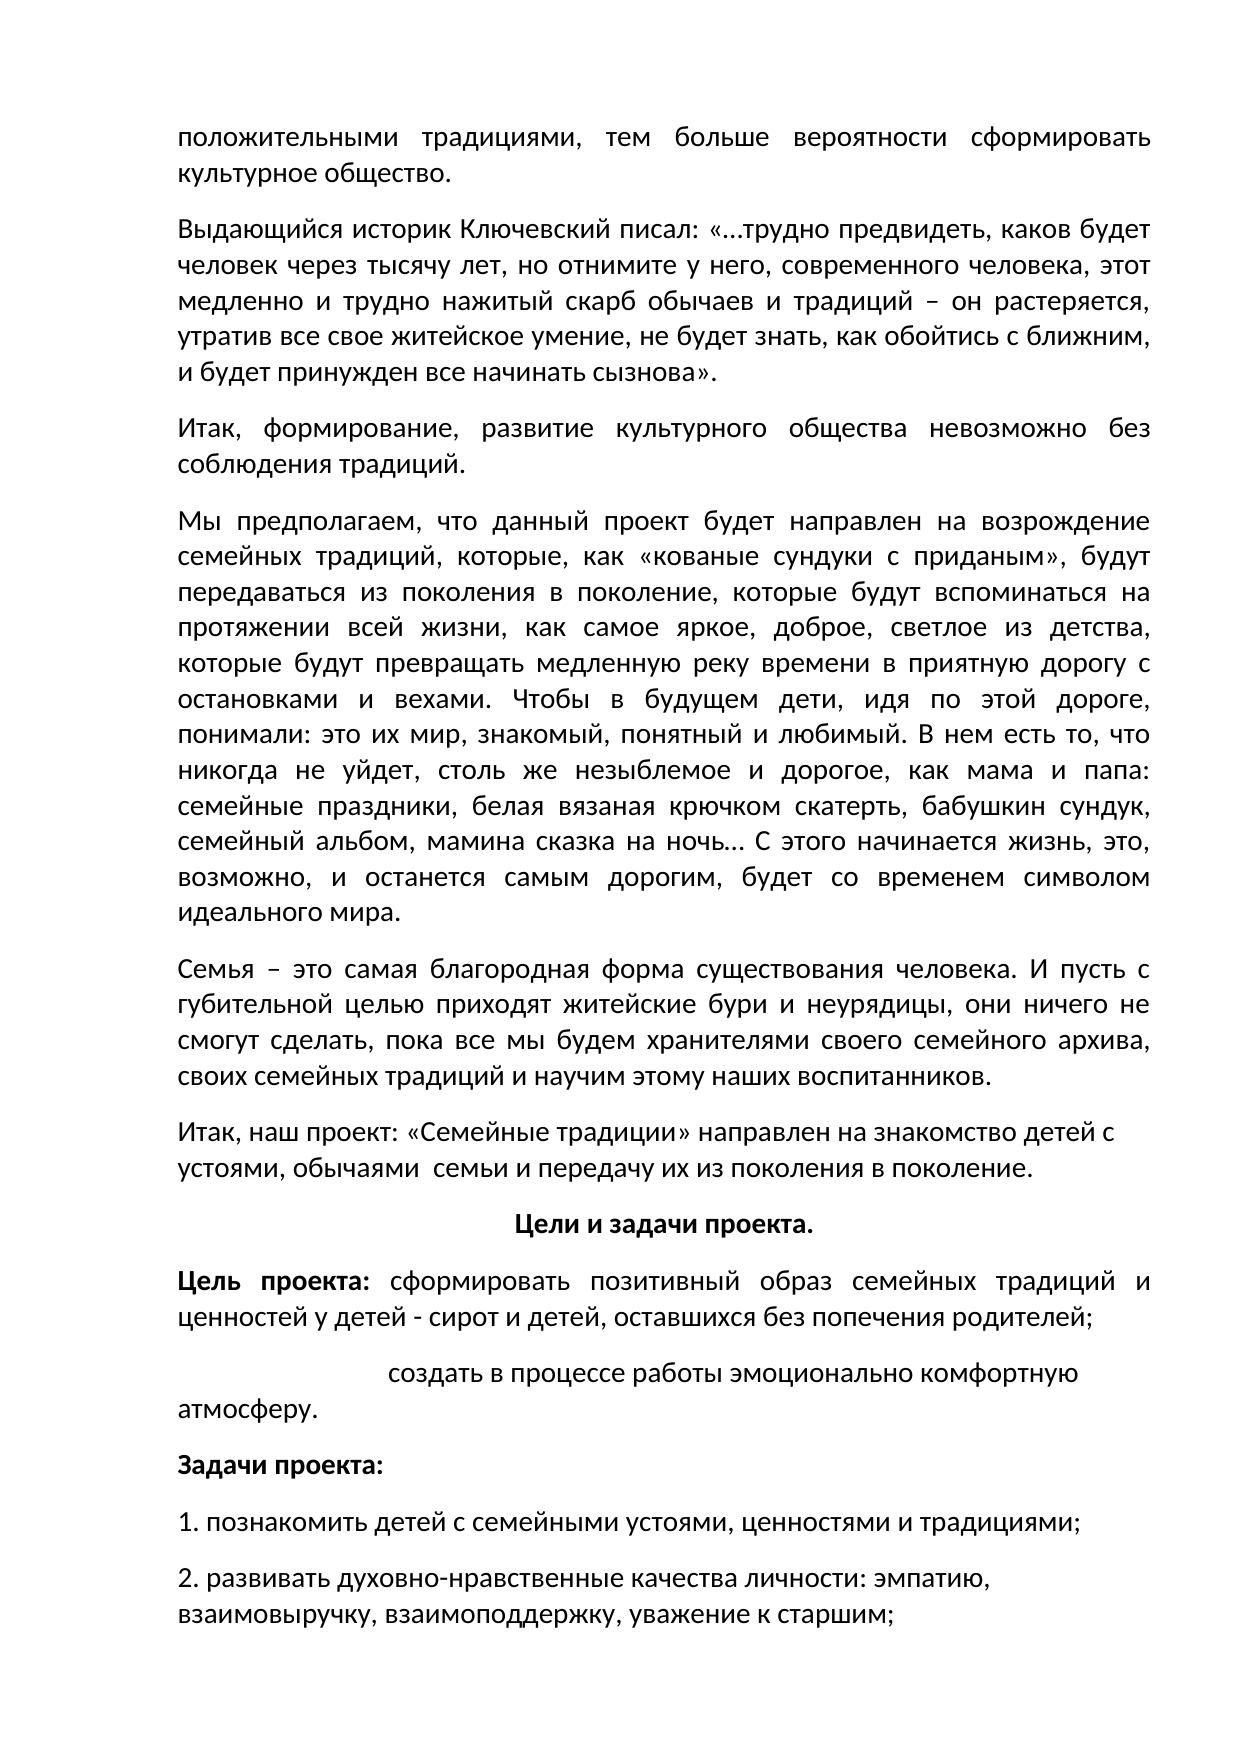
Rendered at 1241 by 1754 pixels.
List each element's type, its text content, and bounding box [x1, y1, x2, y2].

text 1. познакомить детей с семейными устоями, ценностями и традициями; [177, 1503, 1152, 1538]
text Итак, формирование, развитие культурного общества невозможно без соблюдения традиций. [177, 409, 1152, 481]
text Цели и задачи проекта. [177, 1206, 1152, 1241]
text Цель проекта: сформировать позитивный образ семейных традиций и ценностей у детей - сирот и детей, оставшихся без попечения родителей; [177, 1262, 1152, 1333]
text создать в процессе работы эмоционально комфортную атмосферу. [177, 1354, 1152, 1426]
text Выдающийся историк Ключевский писал: «…трудно предвидеть, каков будет человек через тысячу лет, но отнимите у него, современного человека, этот медленно и трудно нажитый скарб обычаев и традиций – он растеряется, утратив все свое житейское умение, не будет знать, как обойтись с ближним, и будет принужден все начинать сызнова». [177, 210, 1152, 388]
text Семья – это самая благородная форма существования человека. И пусть с губительной целью приходят житейские бури и неурядицы, они ничего не смогут сделать, пока все мы будем хранителями своего семейного архива, своих семейных традиций и научим этому наших воспитанников. [177, 950, 1152, 1092]
text 2. развивать духовно-нравственные качества личности: эмпатию, взаимовыручку, взаимоподдержку, уважение к старшим; [177, 1559, 1152, 1631]
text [177, 118, 1152, 189]
text Задачи проекта: [177, 1446, 1152, 1482]
text Итак, наш проект: «Семейные традиции» направлен на знакомство детей с устоями, обычаями семьи и передачу их из поколения в поколение. [177, 1113, 1152, 1185]
text Мы предполагаем, что данный проект будет направлен на возрождение семейных традиций, которые, как «кованые сундуки с приданым», будут передаваться из поколения в поколение, которые будут вспоминаться на протяжении всей жизни, как самое яркое, доброе, светлое из детства, которые будут превращать медленную реку времени в приятную дорогу с остановками и вехами. Чтобы в будущем дети, идя по этой дороге, понимали: это их мир, знакомый, понятный и любимый. В нем есть то, что никогда не уйдет, столь же незыблемое и дорогое, как мама и папа: семейные праздники, белая вязаная крючком скатерть, бабушкин сундук, семейный альбом, мамина сказка на ночь… С этого начинается жизнь, это, возможно, и останется самым дорогим, будет со временем символом идеального мира. [177, 502, 1152, 929]
